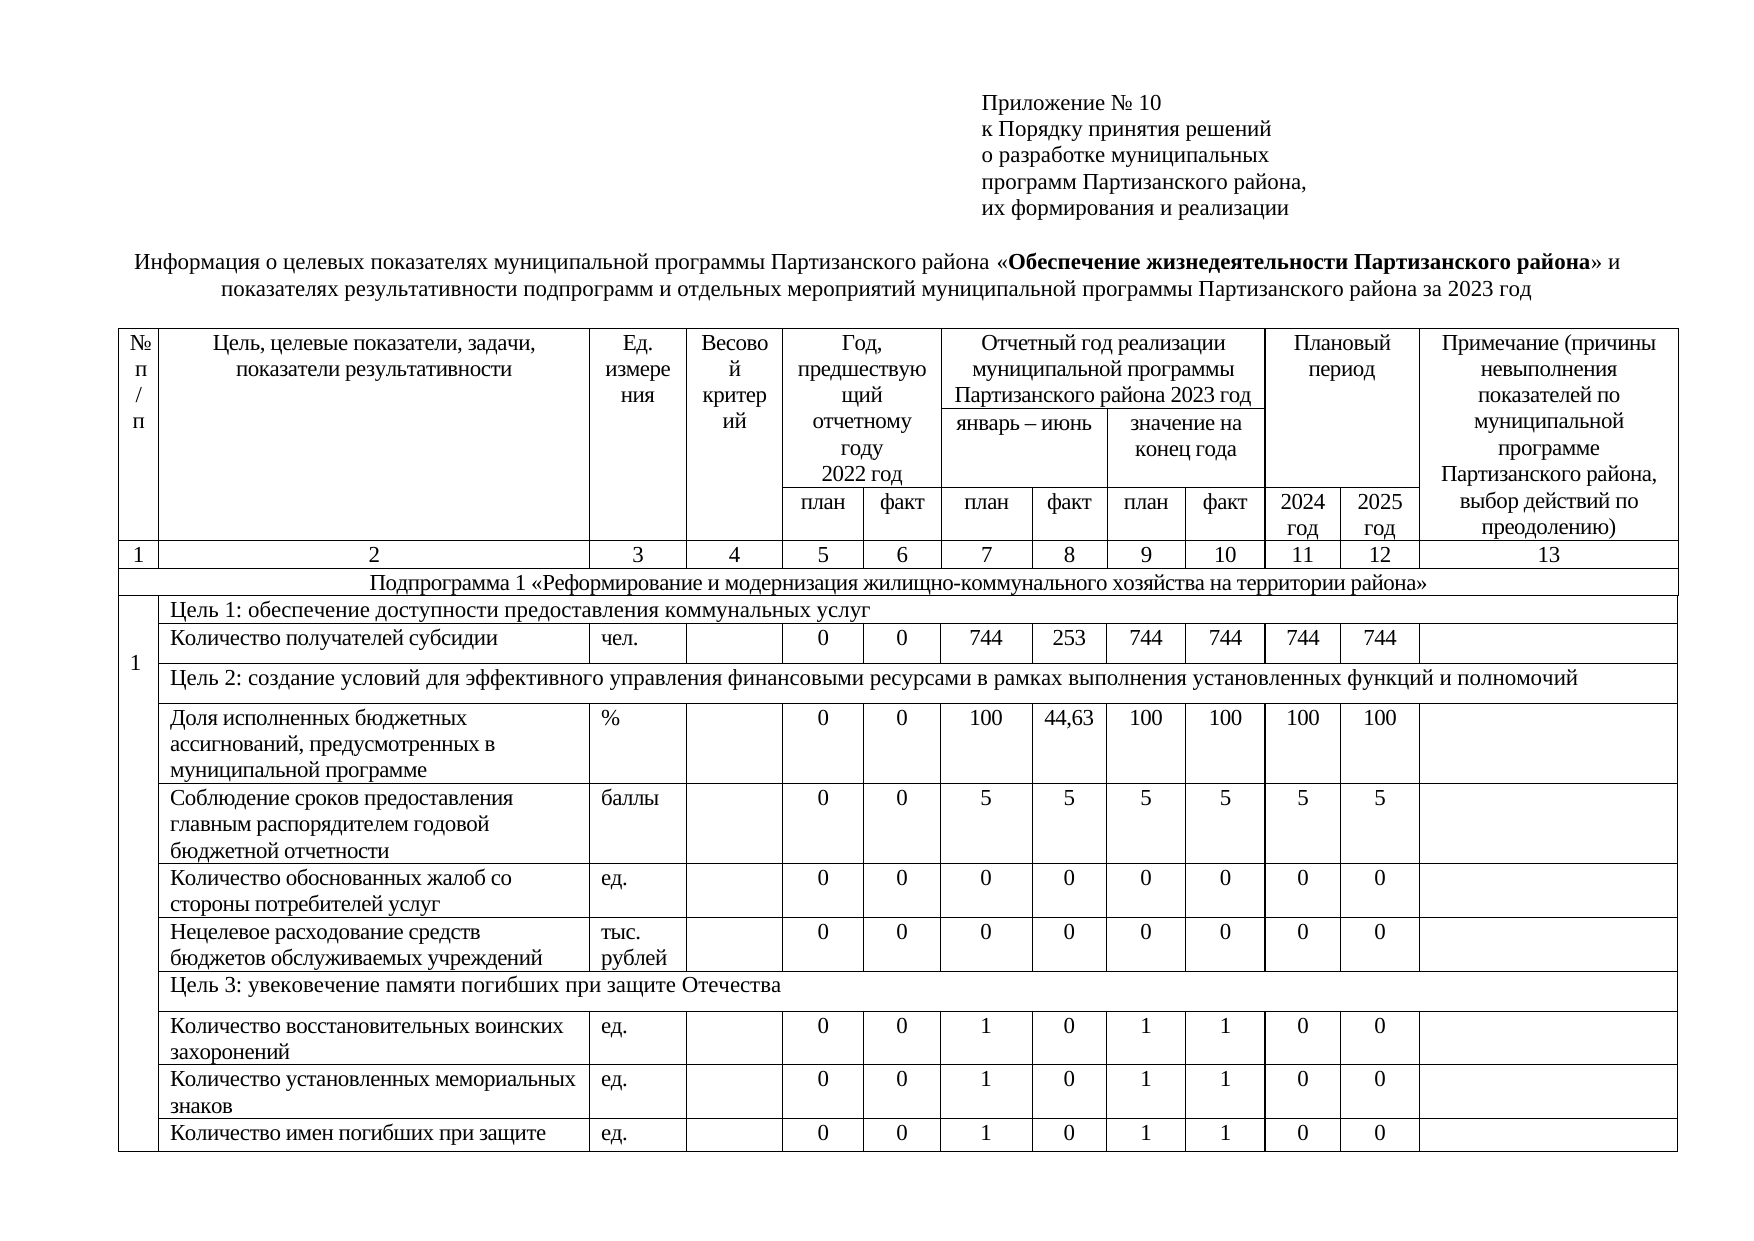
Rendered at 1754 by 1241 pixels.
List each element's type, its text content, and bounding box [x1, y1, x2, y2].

table_cell 1 [1186, 1012, 1264, 1064]
table_cell [687, 624, 782, 663]
table_cell Количество получателей субсидии [159, 624, 589, 663]
table_cell 0 [1186, 864, 1264, 917]
table_cell 0 [1266, 864, 1340, 917]
table_cell [1420, 1012, 1677, 1064]
table_cell 0 [783, 784, 863, 863]
table_cell 0 [783, 1012, 863, 1064]
table_cell [1420, 704, 1677, 783]
text Приложение № 10 [118, 89, 1636, 115]
table_cell 5 [783, 541, 863, 568]
table_cell ед. [590, 1119, 686, 1151]
table_cell 2 [159, 541, 589, 568]
table_cell 13 [1420, 541, 1678, 568]
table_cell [159, 1119, 589, 1151]
table_cell 0 [783, 1119, 863, 1151]
table_cell 44,63 [1033, 704, 1106, 783]
table_cell 6 [864, 541, 941, 568]
text о разработке муниципальных [118, 141, 1636, 168]
table_header Цель, целевые показатели, задачи, показатели результативности [159, 329, 589, 540]
table_cell план [1108, 488, 1185, 540]
table_cell тыс. рублей [590, 918, 686, 971]
text программ Партизанского района, [118, 168, 1636, 194]
table_cell ед. [590, 1012, 686, 1064]
table_cell 0 [1266, 1065, 1340, 1118]
text их формирования и реализации [118, 194, 1636, 220]
table_cell 0 [1341, 918, 1419, 971]
table_cell [1420, 1119, 1677, 1151]
table_cell 0 [1033, 1012, 1106, 1064]
table_cell 0 [864, 1119, 940, 1151]
table_cell значение на конец года [1108, 409, 1264, 487]
table_cell 744 [1186, 624, 1264, 663]
table_cell 9 [1108, 541, 1185, 568]
table_cell 100 [1107, 704, 1185, 783]
table_cell 0 [783, 1065, 863, 1118]
table_cell Соблюдение сроков предоставления главным распорядителем годовой бюджетной отчетности [159, 784, 589, 863]
table_cell 5 [1033, 784, 1106, 863]
table_cell факт [864, 488, 941, 540]
table_cell 1 [941, 1012, 1032, 1064]
table_cell 744 [1341, 624, 1419, 663]
table_cell [687, 1119, 782, 1151]
table_header Примечание (причины невыполнения показателей по муниципальной программе Партизанского района, выбор действий по преодолению) [1420, 329, 1678, 540]
table_cell 0 [1266, 1012, 1340, 1064]
table_cell 0 [864, 784, 940, 863]
table_cell [1420, 624, 1677, 663]
table_cell [1420, 918, 1677, 971]
table_cell 8 [1033, 541, 1107, 568]
table_cell 0 [783, 864, 863, 917]
table_cell 0 [1033, 1065, 1106, 1118]
table_cell [687, 704, 782, 783]
table_cell 5 [1107, 784, 1185, 863]
table_cell 0 [864, 864, 940, 917]
table_cell 0 [941, 918, 1032, 971]
table_cell 1 [941, 1119, 1032, 1151]
table_cell 0 [1266, 1119, 1340, 1151]
table_cell [1420, 784, 1677, 863]
table_cell факт [1033, 488, 1107, 540]
table_cell 0 [941, 864, 1032, 917]
table_cell факт [1186, 488, 1264, 540]
table_cell 0 [1033, 1119, 1106, 1151]
table_cell 3 [590, 541, 686, 568]
table_cell 0 [1341, 1119, 1419, 1151]
table_cell Нецелевое расходование средств бюджетов обслуживаемых учреждений [159, 918, 589, 971]
table_cell 100 [1341, 704, 1419, 783]
table_cell 0 [1341, 1065, 1419, 1118]
table_cell 0 [1107, 864, 1185, 917]
table_cell 744 [1107, 624, 1185, 663]
text Информация о целевых показателях муниципальной программы Партизанского района «Обеспечение жизнедеятельности Партизанского района» и показателях результативности подпрограмм и отдельных мероприятий муниципальной программы Партизанского района за 2023 год [118, 248, 1636, 301]
table_cell 100 [941, 704, 1032, 783]
text к Порядку принятия решений [118, 115, 1636, 141]
table_cell 0 [1186, 918, 1264, 971]
table_cell [687, 1012, 782, 1064]
table_cell 253 [1033, 624, 1106, 663]
table_cell Количество обоснованных жалоб со стороны потребителей услуг [159, 864, 589, 917]
table_cell 744 [941, 624, 1032, 663]
table_cell ед. [590, 864, 686, 917]
table_cell Цель 3: увековечение памяти погибших при защите Отечества [159, 972, 1677, 1011]
table_cell 5 [1266, 784, 1340, 863]
table_cell 0 [864, 624, 940, 663]
table_cell [1420, 864, 1677, 917]
table_cell Доля исполненных бюджетных ассигнований, предусмотренных в муниципальной программе [159, 704, 589, 783]
table_cell 10 [1186, 541, 1264, 568]
table_cell баллы [590, 784, 686, 863]
table_header № п/п [119, 329, 158, 540]
table_cell Количество восстановительных воинских захоронений [159, 1012, 589, 1064]
table_cell 0 [783, 624, 863, 663]
table_cell % [590, 704, 686, 783]
table_cell 0 [783, 704, 863, 783]
table_cell 1 [1107, 1012, 1185, 1064]
table_cell 0 [1033, 864, 1106, 917]
table_cell Цель 1: обеспечение доступности предоставления коммунальных услуг [159, 596, 1677, 623]
table_header Отчетный год реализации муниципальной программы Партизанского района 2023 год [942, 329, 1264, 408]
table_cell [687, 784, 782, 863]
table_cell 1 [119, 541, 158, 568]
table_cell план [942, 488, 1032, 540]
table_cell чел. [590, 624, 686, 663]
table_header Плановый период [1266, 329, 1419, 487]
table_cell план [783, 488, 863, 540]
table_header Весовой критерий [687, 329, 782, 540]
table_cell 4 [687, 541, 782, 568]
table_cell 0 [1033, 918, 1106, 971]
table_cell 0 [1341, 864, 1419, 917]
table_cell 2025 год [1341, 488, 1419, 540]
table_cell 0 [864, 704, 940, 783]
table_header Ед. измерения [590, 329, 686, 540]
table_cell 1 [1186, 1065, 1264, 1118]
table_cell Количество установленных мемориальных знаков [159, 1065, 589, 1118]
table_cell 1 [119, 596, 158, 1151]
table_cell 744 [1266, 624, 1340, 663]
table_cell Подпрограмма 1 «Реформирование и модернизация жилищно-коммунального хозяйства на территории района» [119, 569, 1678, 595]
table_cell 100 [1186, 704, 1264, 783]
table_cell [687, 918, 782, 971]
table_cell 2024 год [1266, 488, 1340, 540]
table_cell 0 [864, 1065, 940, 1118]
table_header Год, предшествующий отчетному году 2022 год [783, 329, 941, 487]
table_cell [1420, 1065, 1677, 1118]
table_cell 100 [1266, 704, 1340, 783]
table_cell 11 [1266, 541, 1340, 568]
table_cell [687, 864, 782, 917]
table_cell 5 [1186, 784, 1264, 863]
table_cell ед. [590, 1065, 686, 1118]
table_cell [687, 1065, 782, 1118]
table_cell Цель 2: создание условий для эффективного управления финансовыми ресурсами в рамках выполнения установленных функций и полномочий [159, 664, 1677, 703]
table_cell 1 [1107, 1119, 1185, 1151]
table_cell 0 [1107, 918, 1185, 971]
table_cell 0 [1341, 1012, 1419, 1064]
table_cell 7 [942, 541, 1032, 568]
table_cell 5 [941, 784, 1032, 863]
table_cell 0 [1266, 918, 1340, 971]
table_cell 0 [864, 918, 940, 971]
table_cell январь – июнь [942, 409, 1107, 487]
table_cell 12 [1341, 541, 1419, 568]
table_cell 5 [1341, 784, 1419, 863]
table_cell 0 [783, 918, 863, 971]
table_cell 0 [864, 1012, 940, 1064]
table_cell 1 [1107, 1065, 1185, 1118]
table_cell 1 [1186, 1119, 1264, 1151]
table_cell 1 [941, 1065, 1032, 1118]
